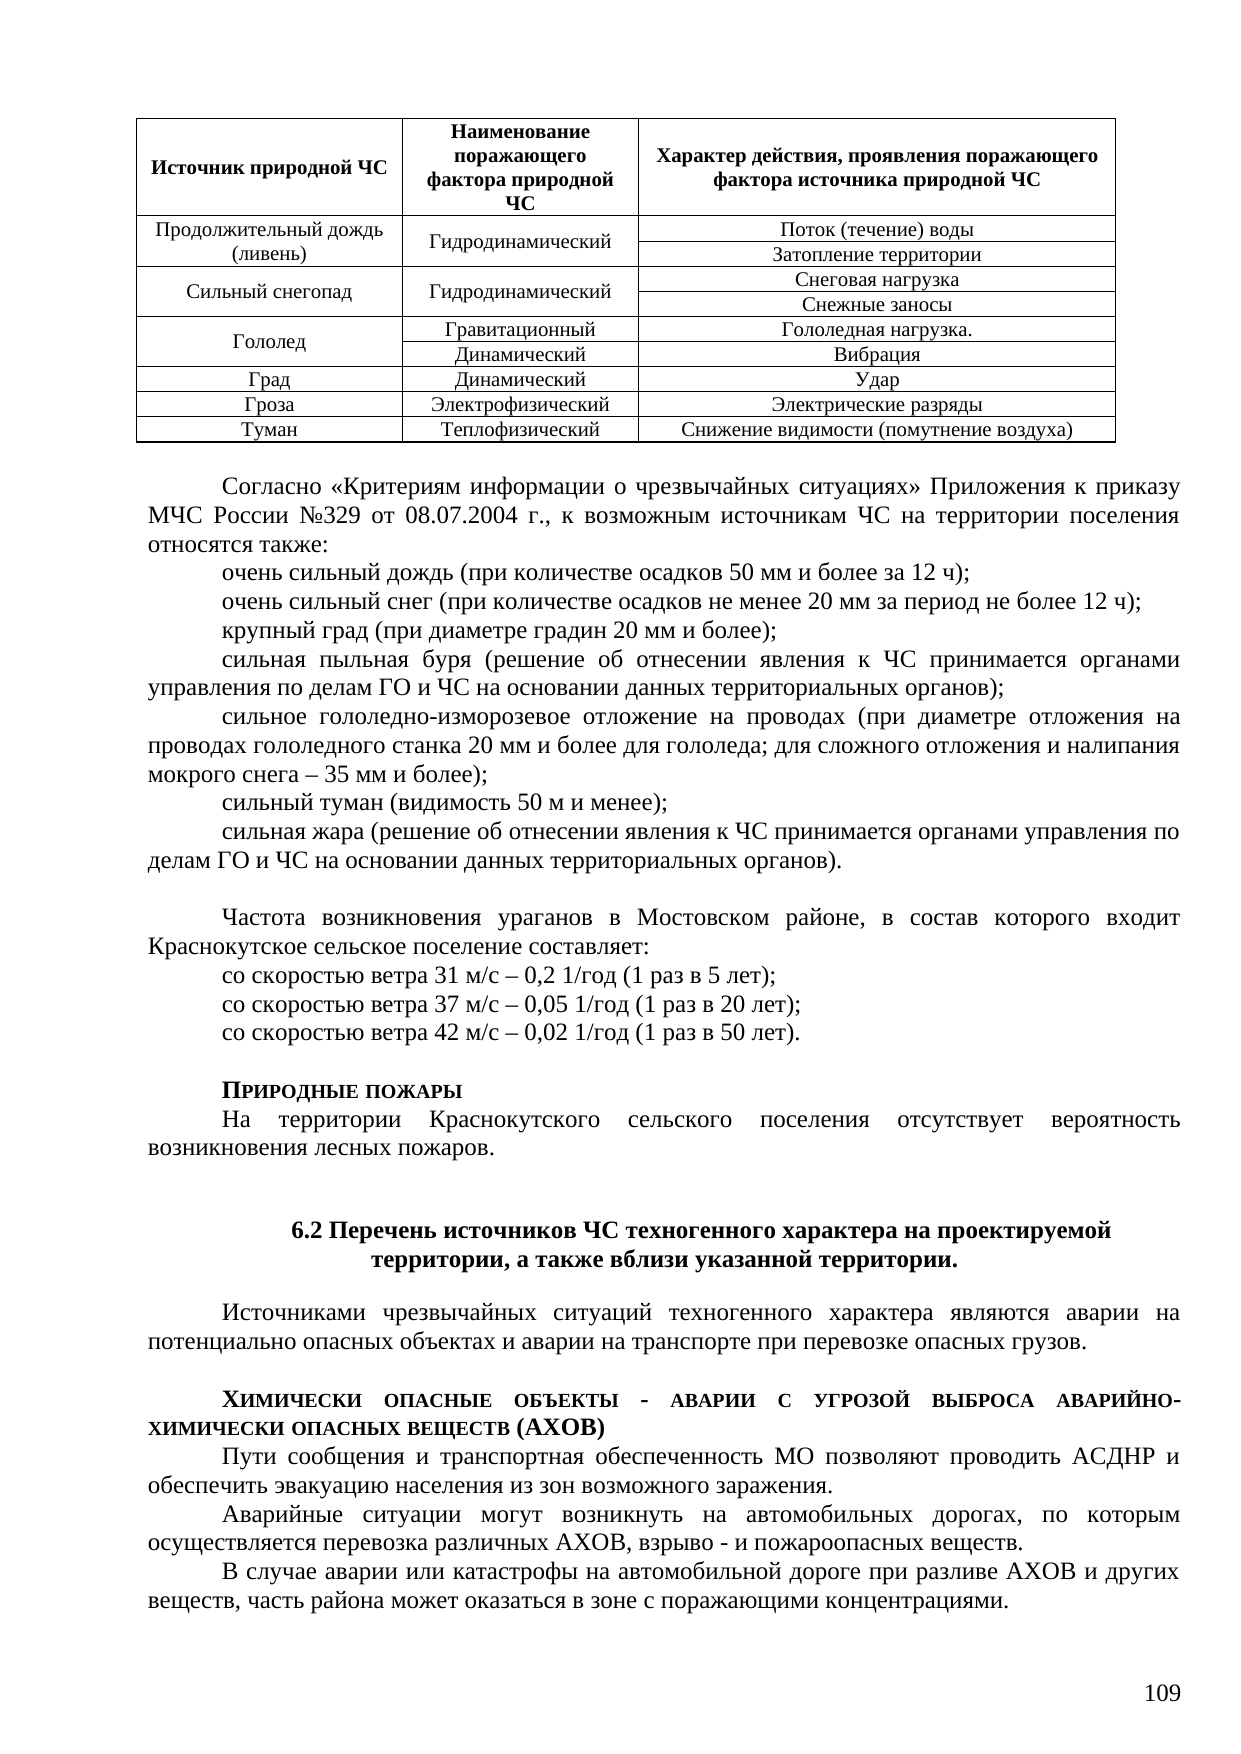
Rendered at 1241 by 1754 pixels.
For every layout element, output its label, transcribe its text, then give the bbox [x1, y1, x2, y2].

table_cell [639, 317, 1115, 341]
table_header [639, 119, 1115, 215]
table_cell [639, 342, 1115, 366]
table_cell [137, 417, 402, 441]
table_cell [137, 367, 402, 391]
subtitle 6.2 Перечень источников ЧС техногенного характера на проектируемой территории, а также вблизи указанной территории. [148, 1215, 1181, 1272]
text сильная жара (решение об отнесении явления к ЧС принимается органами управления по делам ГО и ЧС на основании данных территориальных органов). [148, 816, 1181, 874]
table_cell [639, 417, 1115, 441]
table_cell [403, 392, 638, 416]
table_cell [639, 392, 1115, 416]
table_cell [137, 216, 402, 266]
text Природные пожары [148, 1075, 1181, 1104]
text сильная пыльная буря (решение об отнесении явления к ЧС принимается органами управления по делам ГО и ЧС на основании данных территориальных органов); [148, 644, 1181, 701]
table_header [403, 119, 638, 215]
text со скоростью ветра 37 м/с – 0,05 1/год (1 раз в 20 лет); [148, 989, 1181, 1017]
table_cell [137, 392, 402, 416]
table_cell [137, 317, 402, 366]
text Источниками чрезвычайных ситуаций техногенного характера являются аварии на потенциально опасных объектах и аварии на транспорте при перевозке опасных грузов. [148, 1297, 1181, 1355]
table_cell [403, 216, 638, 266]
text крупный град (при диаметре градин 20 мм и более); [148, 615, 1181, 644]
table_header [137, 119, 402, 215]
text очень сильный снег (при количестве осадков не менее 20 мм за период не более 12 ч); [148, 586, 1181, 615]
text Пути сообщения и транспортная обеспеченность МО позволяют проводить АСДНР и обеспечить эвакуацию населения из зон возможного заражения. [148, 1441, 1181, 1499]
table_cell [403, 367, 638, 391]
text со скоростью ветра 31 м/с – 0,2 1/год (1 раз в 5 лет); [148, 960, 1181, 989]
text Аварийные ситуации могут возникнуть на автомобильных дорогах, по которым осуществляется перевозка различных АХОВ, взрыво - и пожароопасных веществ. [148, 1499, 1181, 1556]
text Согласно «Критериям информации о чрезвычайных ситуациях» Приложения к приказу МЧС России №329 от 08.07.2004 г., к возможным источникам ЧС на территории поселения относятся также: [148, 471, 1181, 557]
text Химически опасные объекты - аварии с угрозой выброса аварийно-химически опасных веществ (АХОВ) [148, 1384, 1181, 1441]
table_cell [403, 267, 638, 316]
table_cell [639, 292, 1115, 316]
text На территории Краснокутского сельского поселения отсутствует вероятность возникновения лесных пожаров. [148, 1104, 1181, 1161]
text со скоростью ветра 42 м/с – 0,02 1/год (1 раз в 50 лет). [148, 1017, 1181, 1046]
text сильное гололедно-изморозевое отложение на проводах (при диаметре отложения на проводах гололедного станка 20 мм и более для гололеда; для сложного отложения и налипания мокрого снега – 35 мм и более); [148, 701, 1181, 787]
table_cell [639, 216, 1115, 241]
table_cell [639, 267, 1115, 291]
text В случае аварии или катастрофы на автомобильной дороге при разливе АХОВ и других веществ, часть района может оказаться в зоне с поражающими концентрациями. [148, 1556, 1181, 1614]
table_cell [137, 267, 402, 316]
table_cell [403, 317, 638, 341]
text сильный туман (видимость 50 м и менее); [148, 787, 1181, 816]
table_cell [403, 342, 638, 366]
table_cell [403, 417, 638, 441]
text очень сильный дождь (при количестве осадков 50 мм и более за 12 ч); [148, 557, 1181, 586]
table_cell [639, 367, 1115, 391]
text Частота возникновения ураганов в Мостовском районе, в состав которого входит Краснокутское сельское поселение составляет: [148, 902, 1181, 960]
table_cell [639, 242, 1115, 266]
